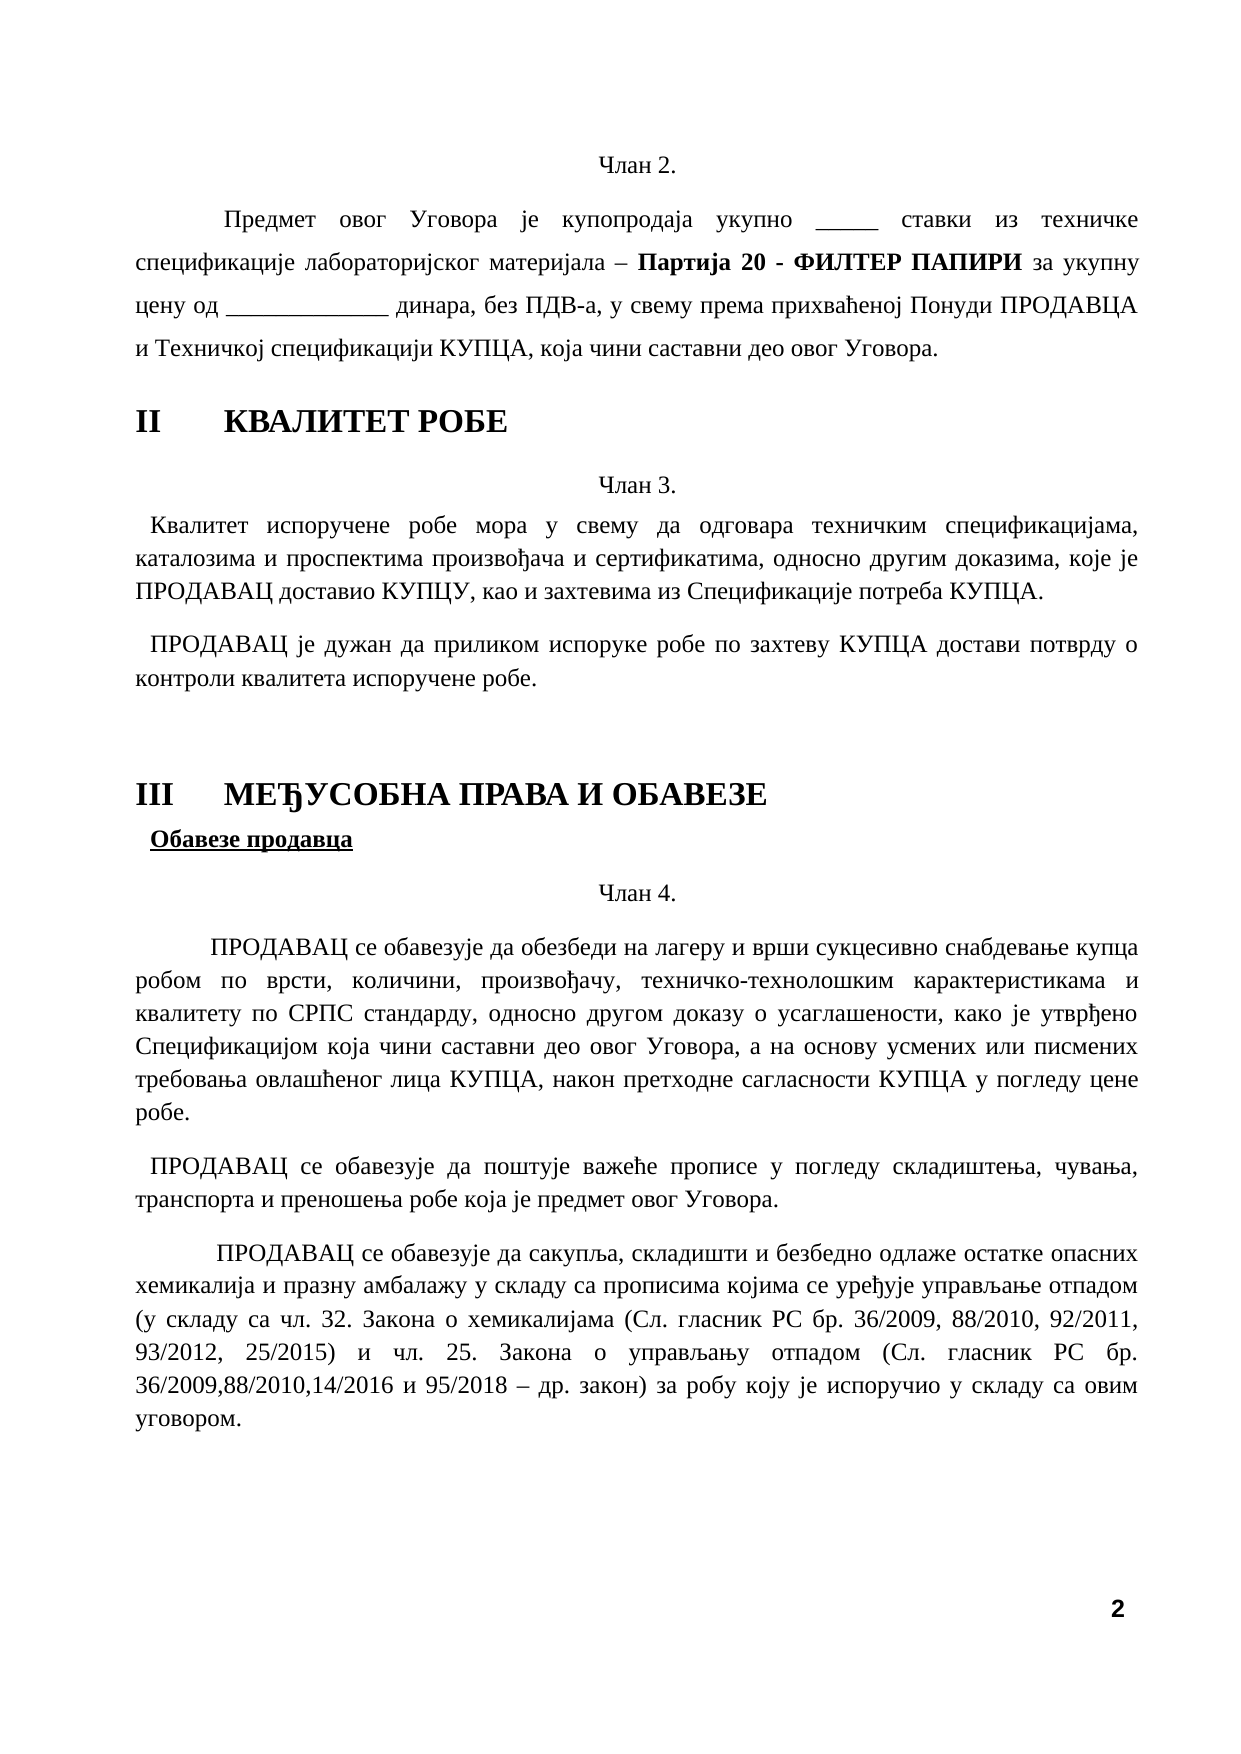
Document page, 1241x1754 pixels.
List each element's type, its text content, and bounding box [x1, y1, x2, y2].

text III МЕЂУСОБНА ПРАВА И ОБАВЕЗЕ [135, 774, 1139, 812]
text Члан 2. [135, 150, 1139, 179]
text ПРОДАВАЦ се обавезује да сакупља, складишти и безбедно одлаже остатке опасних хемикалија и празну амбалажу у складу са прописима којима се уређује управљање отпадом (у складу са чл. 32. Закона о хемикалијама (Сл. гласник РС бр. 36/2009, 88/2010, 92/2011, 93/2012, 25/2015) и чл. 25. Закона о управљању отпадом (Сл. гласник РС бр. 36/2009,88/2010,14/2016 и 95/2018 – др. закон) за робу коју је испоручио у складу са овим уговором. [135, 1238, 1139, 1431]
text Члан 3. [135, 470, 1139, 499]
text Предмет овог Уговора је купопродаја укупно _____ ставки из техничке спецификације лабораторијског материјала – Партија 20 - ФИЛТЕР ПАПИРИ за укупну цену од _____________ динара, без ПДВ-а, у свему према прихваћеној Понуди ПРОДАВЦА и Техничкој спецификацији КУПЦА, која чини саставни део овог Уговора. [135, 204, 1139, 362]
text Члан 4. [135, 878, 1139, 907]
text Обавезе продавца [135, 824, 1139, 853]
text Квалитет испоручене робе мора у свему да одговара техничким спецификацијама, каталозима и проспектима произвођача и сертификатима, односно другим доказима, које је ПРОДАВАЦ доставио КУПЦУ, као и захтевима из Спецификације потреба КУПЦА. [135, 510, 1139, 604]
text ПРОДАВАЦ је дужан да приликом испоруке робе по захтеву КУПЦА достави потврду о контроли квалитета испоручене робе. [135, 629, 1139, 691]
text ПРОДАВАЦ се обавезује да поштује важеће прописе у погледу складиштења, чувања, транспорта и преношења робе која је предмет овог Уговора. [135, 1151, 1139, 1212]
text II КВАЛИТЕТ РОБЕ [135, 401, 1139, 440]
text ПРОДАВАЦ се обавезује да обезбеди на лагеру и врши сукцесивно снабдевање купца робом по врсти, количини, произвођачу, техничко-технолошким карактеристикама и квалитету по СРПС стандарду, односно другом доказу о усаглашености, како је утврђено Спецификацијом која чини саставни део овог Уговора, а на основу усмених или писмених требовања овлашћеног лица КУПЦА, након претходне сагласности КУПЦА у погледу цене робе. [135, 932, 1139, 1126]
